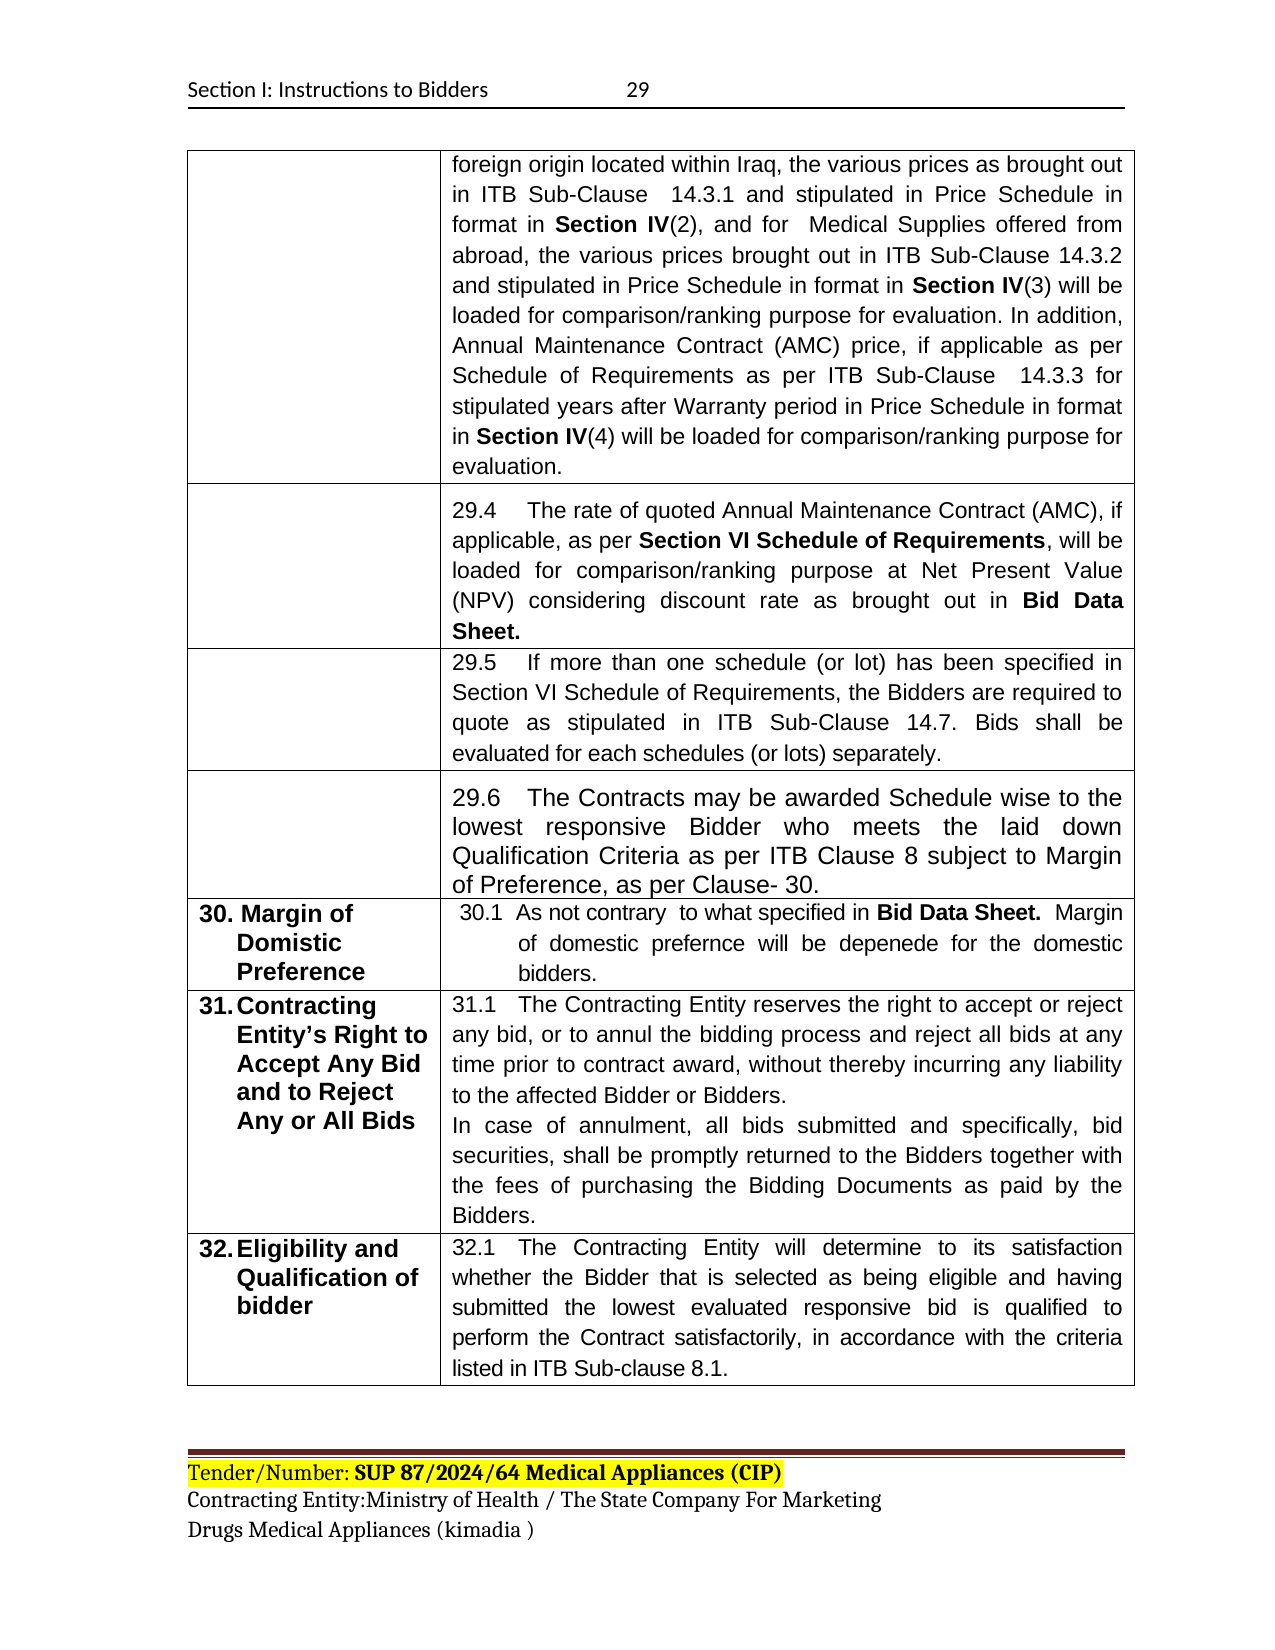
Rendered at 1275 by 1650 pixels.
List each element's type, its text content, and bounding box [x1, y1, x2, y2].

table_cell 31. Contracting Entity’s Right to Accept Any Bid and to Reject Any or All Bids [188, 991, 440, 1233]
table_cell 30. Margin of Domistic Preference [188, 899, 440, 990]
table_cell [188, 649, 440, 770]
table_cell [188, 484, 440, 648]
table_cell 32. Eligibility and Qualification of bidder [188, 1234, 440, 1385]
table_cell [188, 151, 440, 483]
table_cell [441, 151, 1134, 483]
table_cell 31.1 The Contracting Entity reserves the right to accept or reject any bid, or to annul the bidding process and reject all bids at any time prior to contract award, without thereby incurring any liability to the affected Bidder or Bidders. In case of annulment, all bids submitted and specifically, bid securities, shall be promptly returned to the Bidders together with the fees of purchasing the Bidding Documents as paid by the Bidders. [441, 991, 1134, 1233]
table_cell 32.1 The Contracting Entity will determine to its satisfaction whether the Bidder that is selected as being eligible and having submitted the lowest evaluated responsive bid is qualified to perform the Contract satisfactorily, in accordance with the criteria listed in ITB Sub-clause 8.1. [441, 1234, 1134, 1385]
table_cell [188, 771, 440, 898]
table_cell 29.5 If more than one schedule (or lot) has been specified in Section VI Schedule of Requirements, the Bidders are required to quote as stipulated in ITB Sub-Clause 14.7. Bids shall be evaluated for each schedules (or lots) separately. [441, 649, 1134, 770]
table_cell 29.6 The Contracts may be awarded Schedule wise to the lowest responsive Bidder who meets the laid down Qualification Criteria as per ITB Clause 8 subject to Margin of Preference, as per Clause- 30. [441, 771, 1134, 898]
table_cell 30.1 As not contrary to what specified in Bid Data Sheet. Margin of domestic prefernce will be depenede for the domestic bidders. [441, 899, 1134, 990]
table_cell 29.4 The rate of quoted Annual Maintenance Contract (AMC), if applicable, as per Section VI Schedule of Requirements, will be loaded for comparison/ranking purpose at Net Present Value (NPV) considering discount rate as brought out in Bid Data Sheet. [441, 484, 1134, 648]
